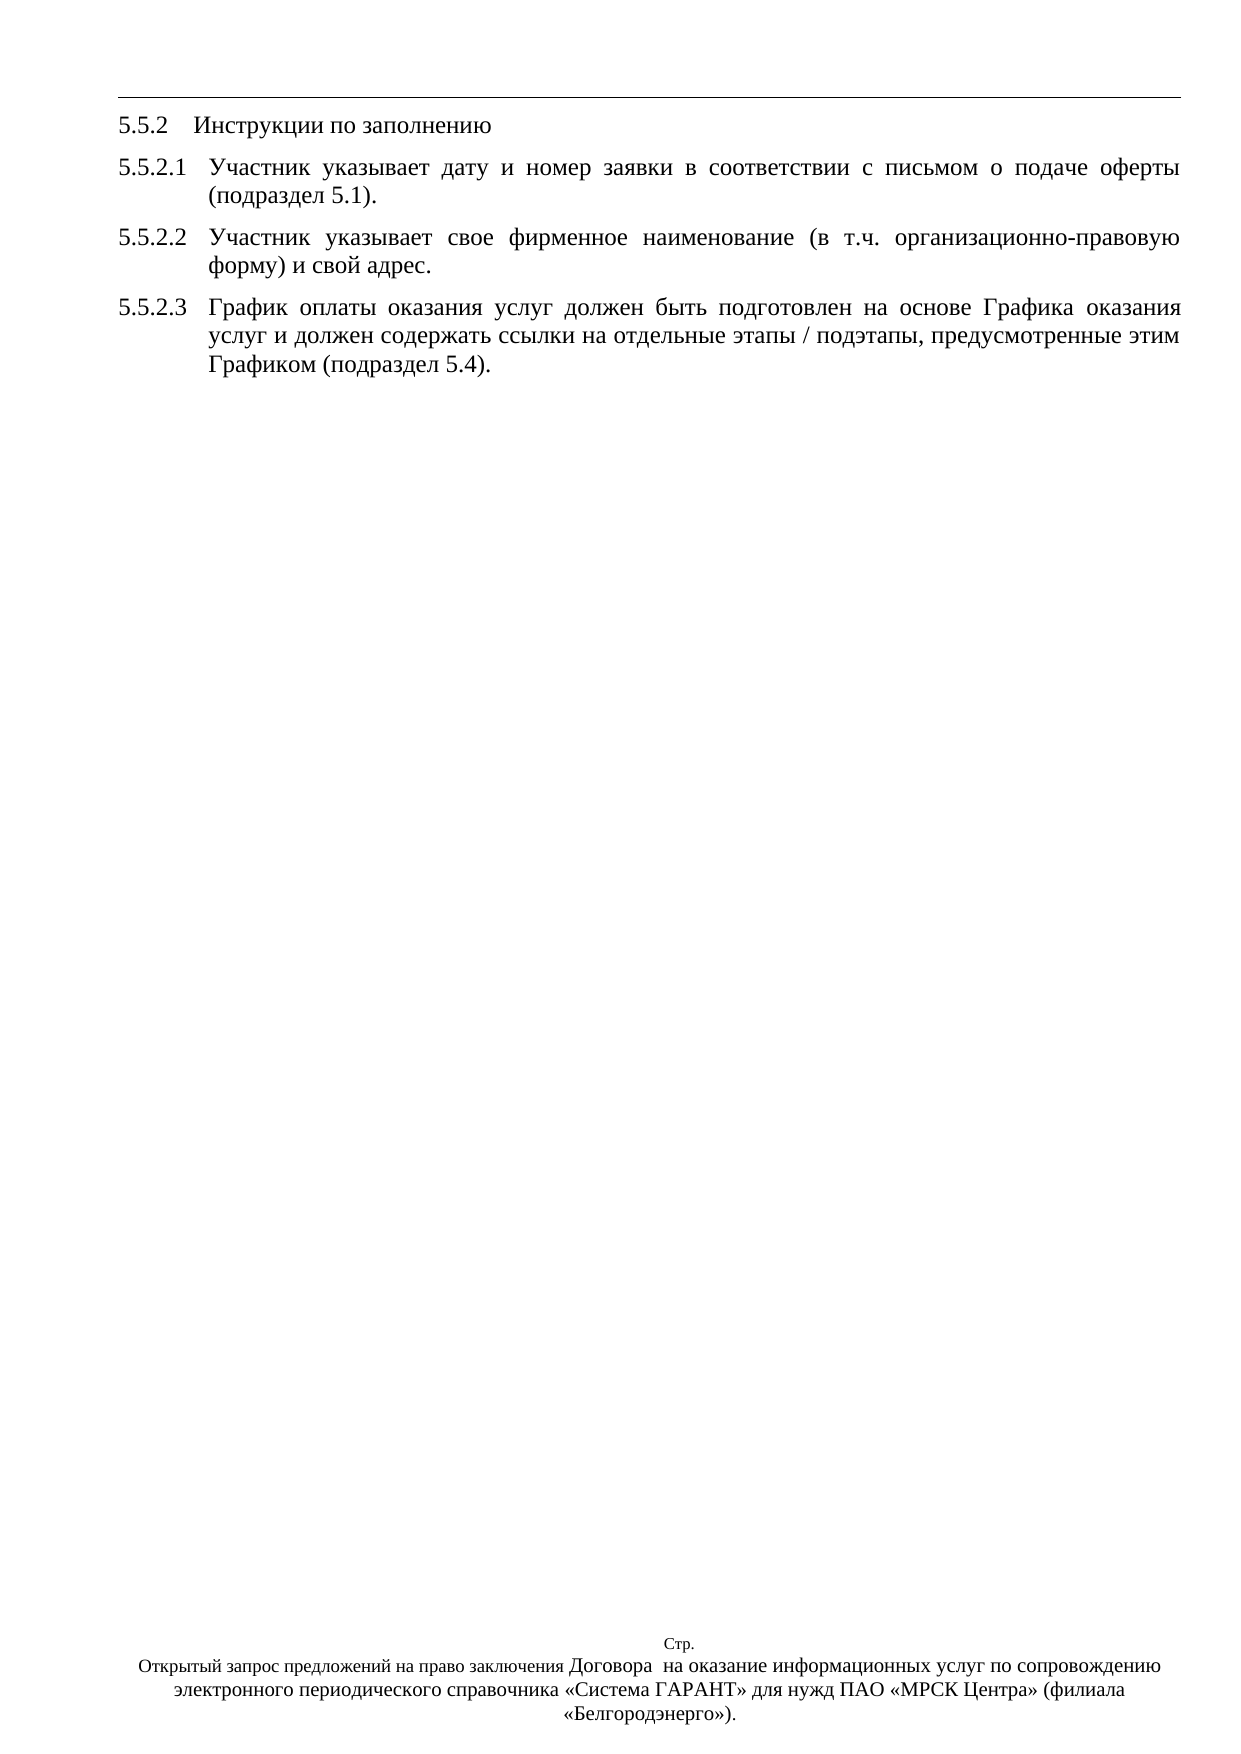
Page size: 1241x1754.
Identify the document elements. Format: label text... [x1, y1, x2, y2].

subtitle Инструкции по заполнению [118, 111, 1181, 139]
list Участник указывает дату и номер заявки в соответствии с письмом о подаче оферты (подраздел 5.1). [118, 152, 1181, 209]
list Участник указывает свое фирменное наименование (в т.ч. организационно-правовую форму) и свой адрес. [118, 222, 1181, 279]
list График оплаты оказания услуг должен быть подготовлен на основе Графика оказания услуг и должен содержать ссылки на отдельные этапы / подэтапы, предусмотренные этим Графиком (подраздел 5.4). [118, 292, 1181, 378]
